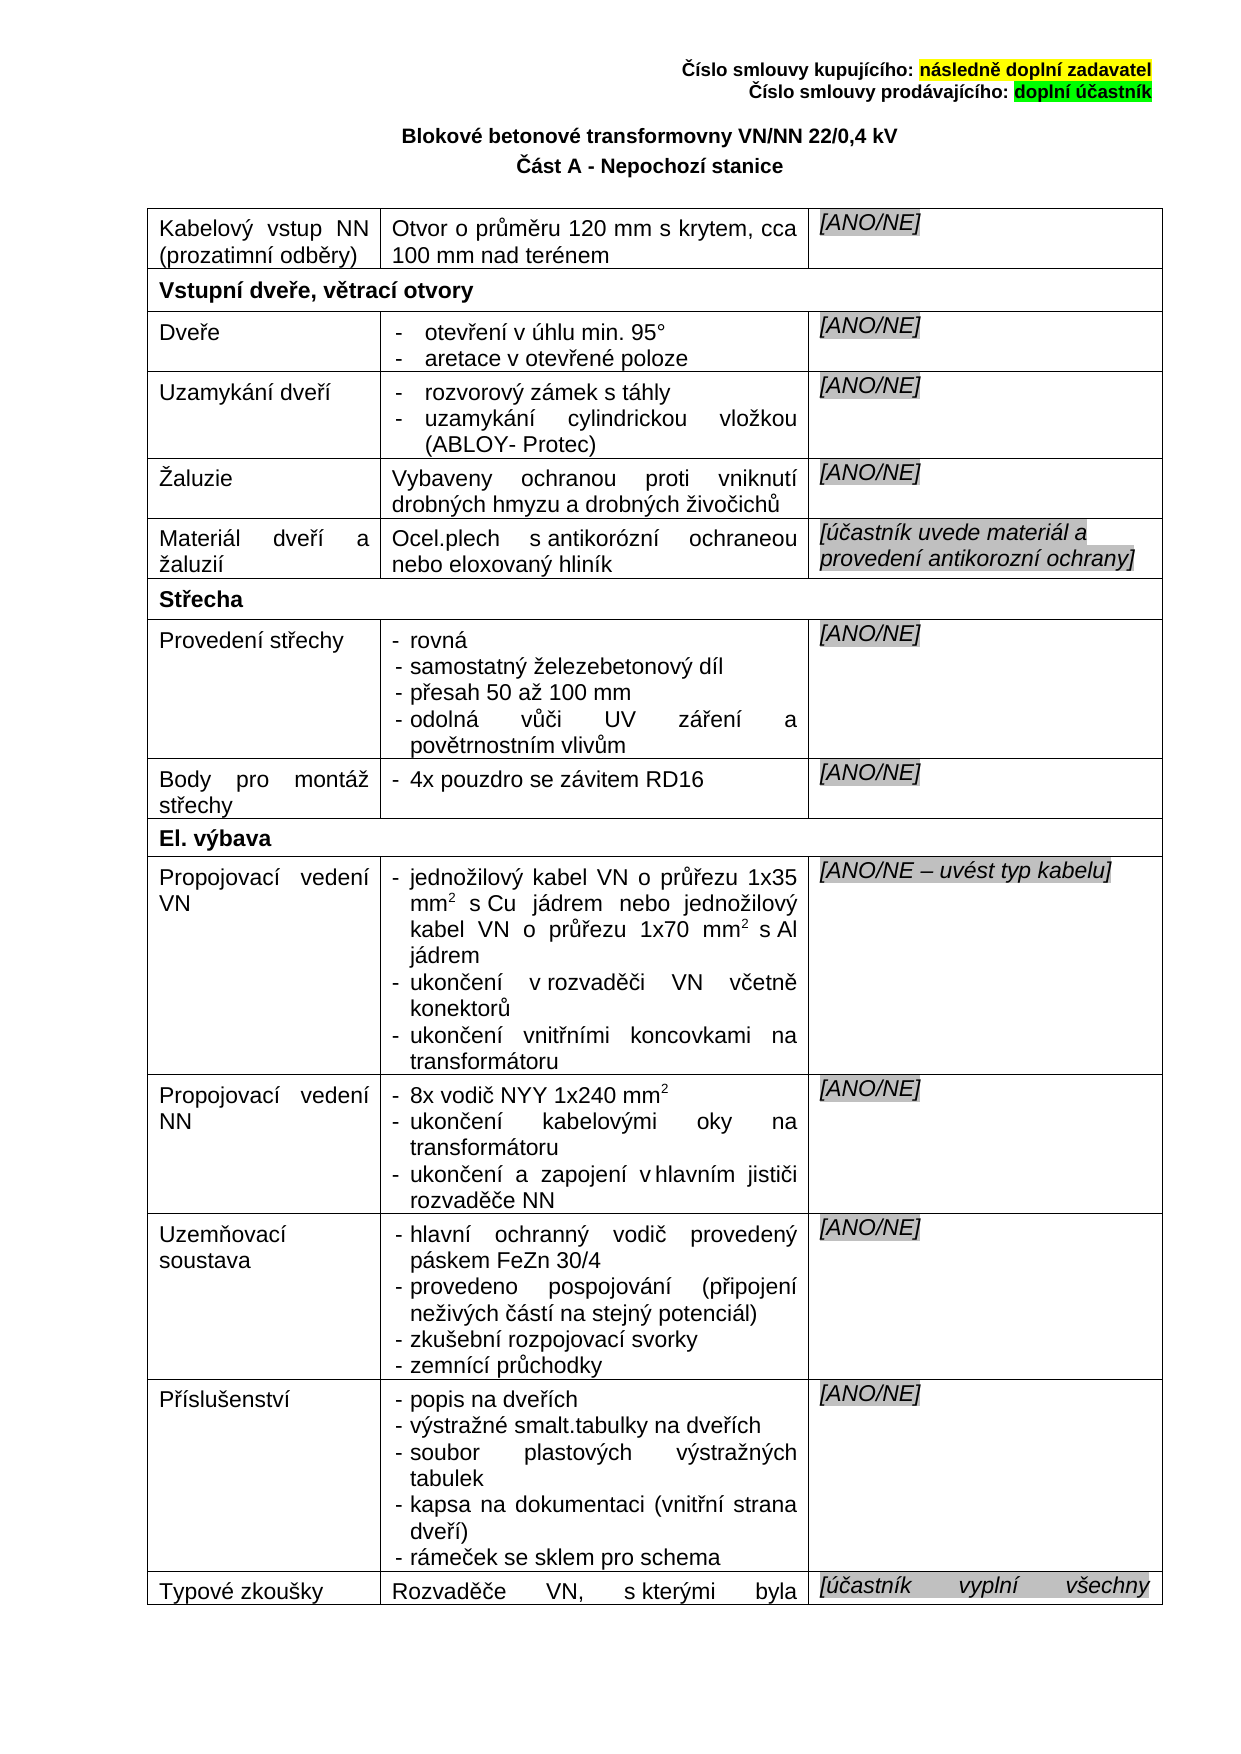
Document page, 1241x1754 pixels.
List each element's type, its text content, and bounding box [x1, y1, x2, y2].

table_cell Dveře [148, 312, 380, 371]
table_cell [ANO/NE] [809, 759, 1162, 818]
table_cell [ANO/NE] [809, 1380, 1162, 1571]
table_cell [ANO/NE] [809, 209, 1162, 268]
table_cell rozvorový zámek s táhly uzamykání cylindrickou vložkou (ABLOY- Protec) [381, 372, 808, 458]
table_cell otevření v úhlu min. 95° aretace v otevřené poloze [381, 312, 808, 371]
table_cell popis na dveřích výstražné smalt.tabulky na dveřích soubor plastových výstražných tabulek kapsa na dokumentaci (vnitřní strana dveří) rámeček se sklem pro schema [381, 1380, 808, 1571]
table_cell Vybaveny ochranou proti vniknutí drobných hmyzu a drobných živočichů [381, 459, 808, 518]
table_cell [účastník uvede materiál a provedení antikorozní ochrany] [809, 519, 1162, 578]
table_cell [ANO/NE] [809, 1075, 1162, 1213]
table_cell Typové zkoušky [148, 1572, 380, 1604]
table_cell Provedení střechy [148, 620, 380, 758]
table_cell Otvor o průměru 120 mm s krytem, cca 100 mm nad terénem [381, 209, 808, 268]
table_cell Uzamykání dveří [148, 372, 380, 458]
table_cell Ocel.plech s antikorózní ochraneou nebo eloxovaný hliník [381, 519, 808, 578]
table_cell Kabelový vstup NN (prozatimní odběry) [148, 209, 380, 268]
table_cell Střecha [148, 579, 1162, 619]
table_cell Propojovací vedení VN [148, 857, 380, 1074]
table_cell 4x pouzdro se závitem RD16 [381, 759, 808, 818]
table_cell Propojovací vedení NN [148, 1075, 380, 1213]
table_cell Body pro montáž střechy [148, 759, 380, 818]
table_cell Uzemňovací soustava [148, 1214, 380, 1379]
table_cell Žaluzie [148, 459, 380, 518]
table_cell jednožilový kabel VN o průřezu 1x35 mm2 s Cu jádrem nebo jednožilový kabel VN o průřezu 1x70 mm2 s Al jádrem ukončení v rozvaděči VN včetně konektorů ukončení vnitřními koncovkami na transformátoru [381, 857, 808, 1074]
table_cell [ANO/NE] [809, 1214, 1162, 1379]
table_cell [ANO/NE] [809, 372, 1162, 458]
table_cell Vstupní dveře, větrací otvory [148, 269, 1162, 311]
table_cell [ANO/NE] [809, 459, 1162, 518]
table_cell Materiál dveří a žaluzií [148, 519, 380, 578]
table_cell El. výbava [148, 819, 1162, 856]
table_cell hlavní ochranný vodič provedený páskem FeZn 30/4 provedeno pospojování (připojení neživých částí na stejný potenciál) zkušební rozpojovací svorky zemnící průchodky [381, 1214, 808, 1379]
table_cell rovná samostatný železebetonový díl přesah 50 až 100 mm odolná vůči UV záření a povětrnostním vlivům [381, 620, 808, 758]
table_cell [381, 1572, 808, 1604]
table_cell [809, 1572, 1162, 1604]
table_cell 8x vodič NYY 1x240 mm2 ukončení kabelovými oky na transformátoru ukončení a zapojení v hlavním jističi rozvaděče NN [381, 1075, 808, 1213]
table_cell [ANO/NE] [809, 620, 1162, 758]
table_cell [ANO/NE – uvést typ kabelu] [809, 857, 1162, 1074]
table_cell Příslušenství [148, 1380, 380, 1571]
table_cell [ANO/NE] [809, 312, 1162, 371]
